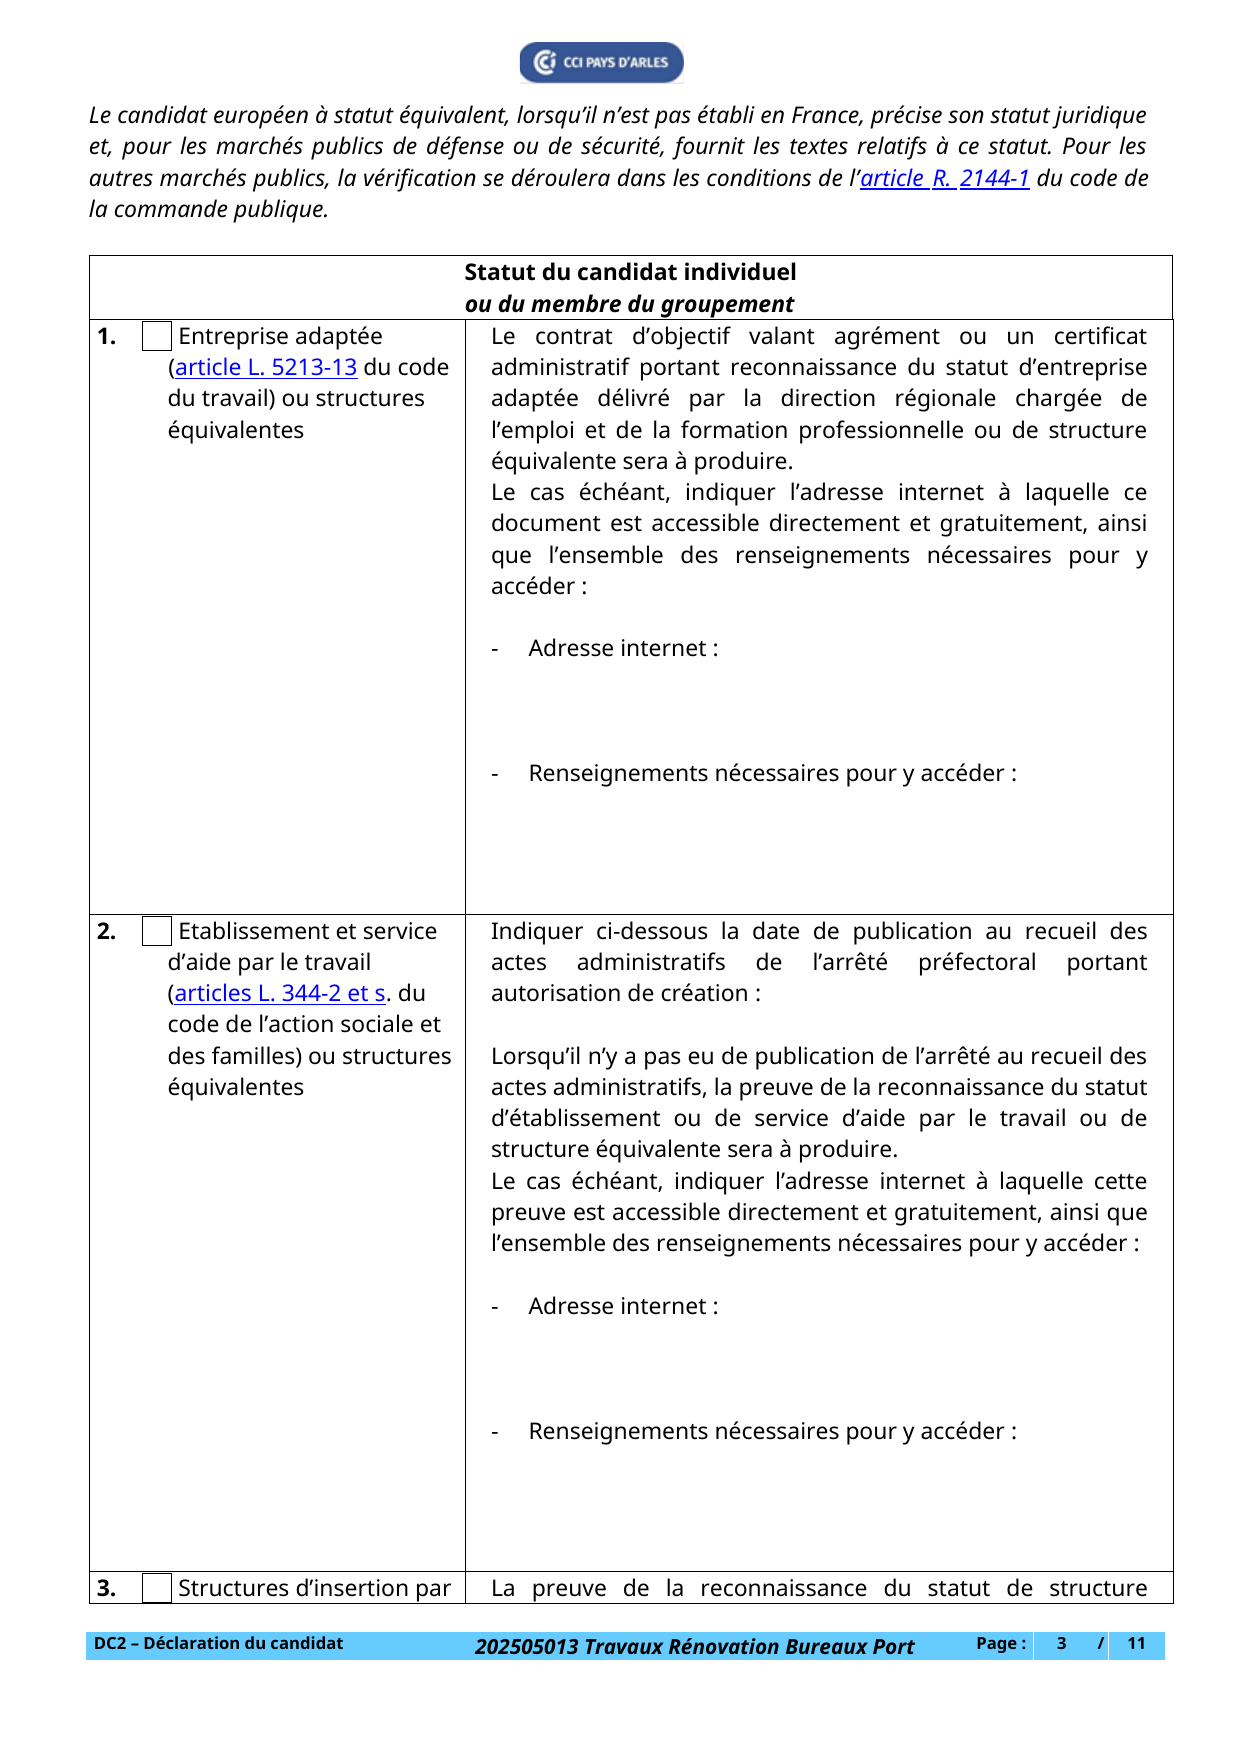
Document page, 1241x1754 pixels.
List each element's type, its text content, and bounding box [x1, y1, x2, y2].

table_cell 2. Etablissement et service d’aide par le travail (articles L. 344-2 et s. du code de l’action sociale et des familles) ou structures équivalentes [90, 915, 465, 1571]
table_cell Le contrat d’objectif valant agrément ou un certificat administratif portant reconnaissance du statut d’entreprise adaptée délivré par la direction régionale chargée de l’emploi et de la formation professionnelle ou de structure équivalente sera à produire. Le cas échéant, indiquer l’adresse internet à laquelle ce document est accessible directement et gratuitement, ainsi que l’ensemble des renseignements nécessaires pour y accéder : Adresse internet : Renseignements nécessaires pour y accéder : [466, 320, 1173, 914]
table_header Statut du candidat individuel ou du membre du groupement [90, 256, 1172, 319]
text Le candidat européen à statut équivalent, lorsqu’il n’est pas établi en France, précise son statut juridique et, pour les marchés publics de défense ou de sécurité, fournit les textes relatifs à ce statut. Pour les autres marchés publics, la vérification se déroulera dans les conditions de l’article R. 2144-1 du code de la commande publique. [89, 99, 1152, 224]
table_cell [90, 1572, 465, 1603]
picture [518, 42, 683, 83]
table_cell 1. Entreprise adaptée (article L. 5213-13 du code du travail) ou structures équivalentes [90, 320, 465, 914]
table_cell Indiquer ci-dessous la date de publication au recueil des actes administratifs de l’arrêté préfectoral portant autorisation de création : Lorsqu’il n’y a pas eu de publication de l’arrêté au recueil des actes administratifs, la preuve de la reconnaissance du statut d’établissement ou de service d’aide par le travail ou de structure équivalente sera à produire. Le cas échéant, indiquer l’adresse internet à laquelle cette preuve est accessible directement et gratuitement, ainsi que l’ensemble des renseignements nécessaires pour y accéder : Adresse internet : Renseignements nécessaires pour y accéder : [466, 915, 1173, 1571]
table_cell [466, 1572, 1173, 1603]
